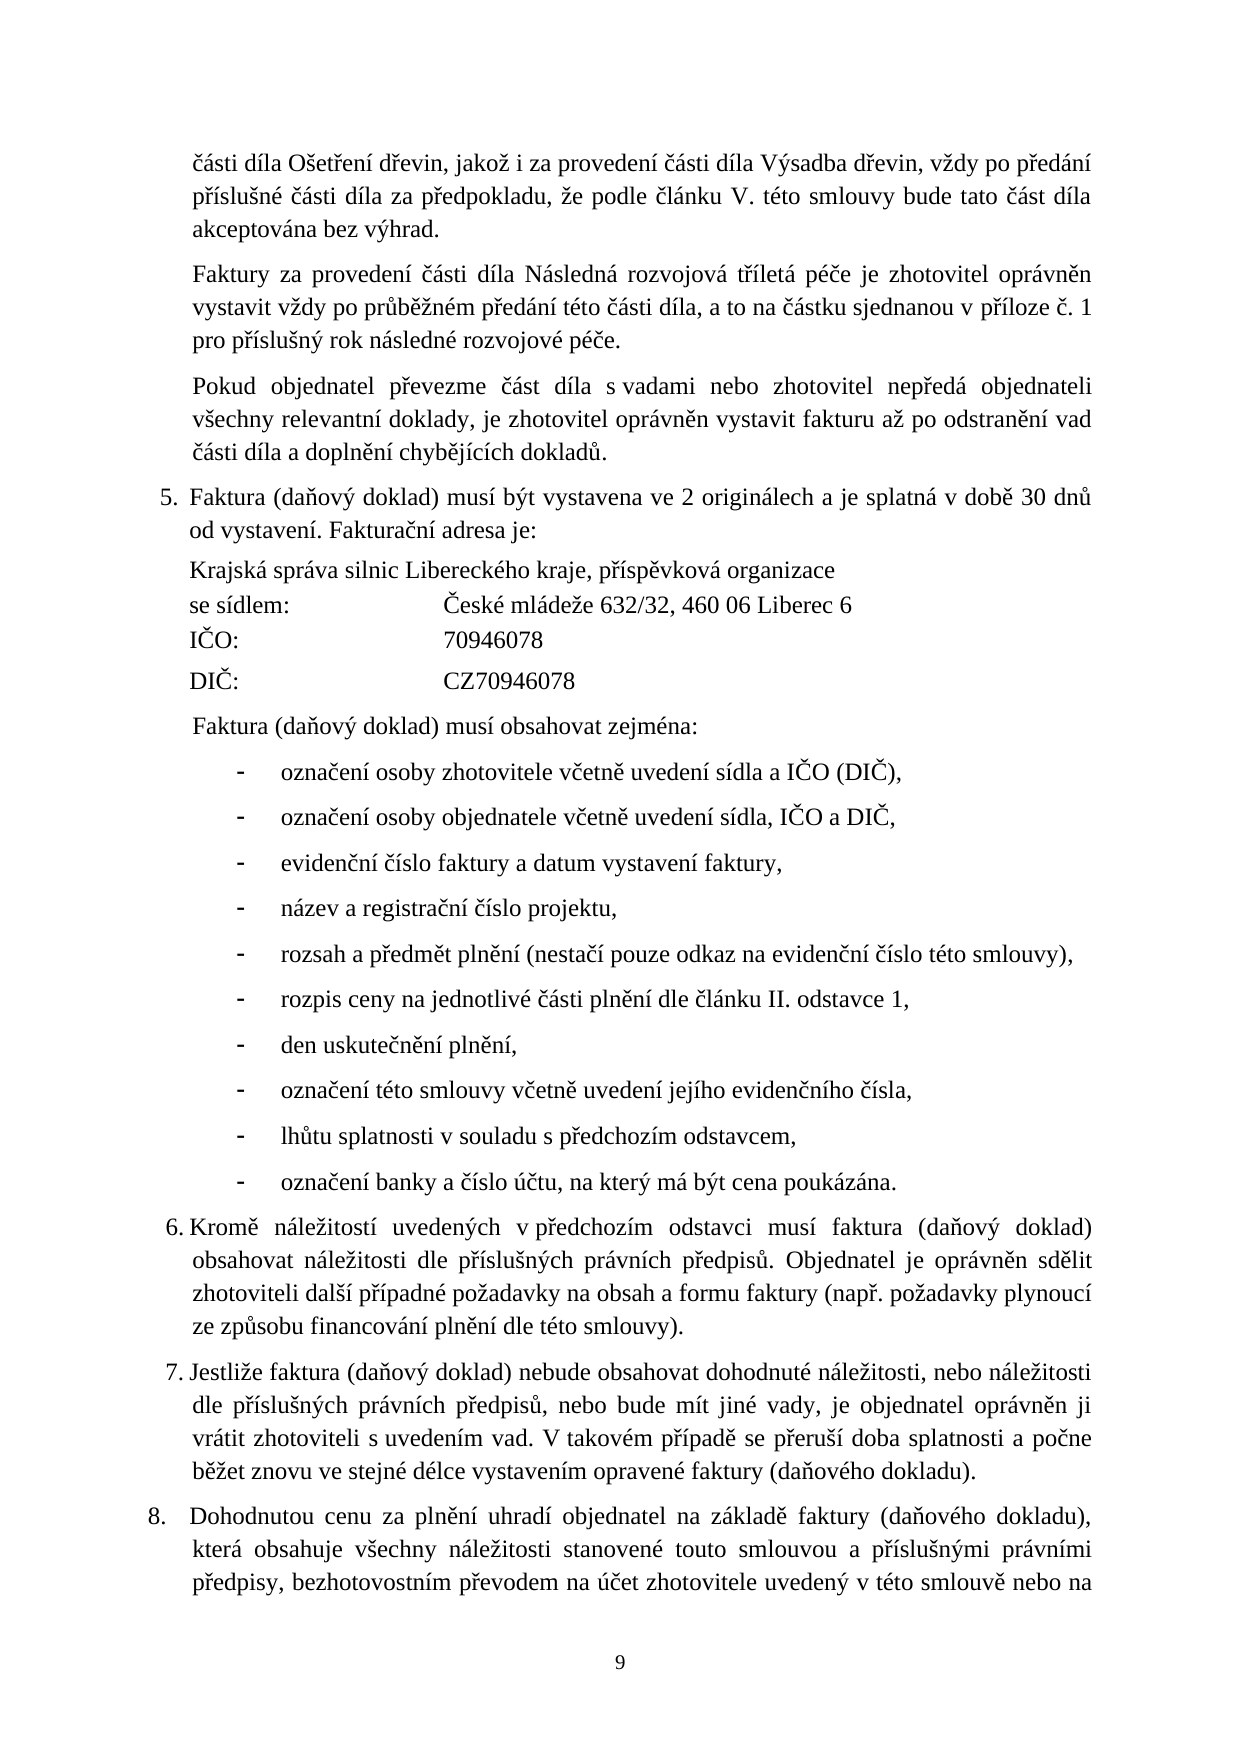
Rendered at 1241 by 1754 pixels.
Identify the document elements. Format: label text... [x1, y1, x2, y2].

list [148, 1501, 1092, 1596]
list Kromě náležitostí uvedených v předchozím odstavci musí faktura (daňový doklad) obsahovat náležitosti dle příslušných právních předpisů. Objednatel je oprávněn sdělit zhotoviteli další případné požadavky na obsah a formu faktury (např. požadavky plynoucí ze způsobu financování plnění dle této smlouvy). [165, 1212, 1092, 1340]
list název a registrační číslo projektu, [236, 893, 1092, 922]
list evidenční číslo faktury a datum vystavení faktury, [236, 848, 1092, 877]
list rozpis ceny na jednotlivé části plnění dle článku II. odstavce 1, [236, 984, 1092, 1013]
list den uskutečnění plnění, [236, 1030, 1092, 1059]
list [166, 148, 1092, 242]
text Faktura (daňový doklad) musí obsahovat zejména: [192, 711, 1092, 740]
list označení banky a číslo účtu, na který má být cena poukázána. [236, 1167, 1092, 1195]
list lhůtu splatnosti v souladu s předchozím odstavcem, [236, 1121, 1092, 1150]
list Faktura (daňový doklad) musí být vystavena ve 2 originálech a je splatná v době 30 dnů od vystavení. Fakturační adresa je: [159, 482, 1092, 544]
list Jestliže faktura (daňový doklad) nebude obsahovat dohodnuté náležitosti, nebo náležitosti dle příslušných právních předpisů, nebo bude mít jiné vady, je objednatel oprávněn ji vrátit zhotoviteli s uvedením vad. V takovém případě se přeruší doba splatnosti a počne běžet znovu ve stejné délce vystavením opravené faktury (daňového dokladu). [165, 1357, 1092, 1484]
list označení osoby objednatele včetně uvedení sídla, IČO a DIČ, [236, 802, 1092, 831]
text Faktury za provedení části díla Následná rozvojová tříletá péče je zhotovitel oprávněn vystavit vždy po průběžném předání této části díla, a to na částku sjednanou v příloze č. 1 pro příslušný rok následné rozvojové péče. [192, 259, 1092, 354]
list rozsah a předmět plnění (nestačí pouze odkaz na evidenční číslo této smlouvy), [236, 939, 1092, 968]
text Krajská správa silnic Libereckého kraje, příspěvková organizace [189, 555, 1092, 583]
text Pokud objednatel převezme část díla s vadami nebo zhotovitel nepředá objednateli všechny relevantní doklady, je zhotovitel oprávněn vystavit fakturu až po odstranění vad části díla a doplnění chybějících dokladů. [192, 371, 1092, 466]
list označení této smlouvy včetně uvedení jejího evidenčního čísla, [236, 1076, 1092, 1104]
text DIČ: CZ70946078 [148, 666, 1092, 695]
text se sídlem: České mládeže 632/32, 460 06 Liberec 6 [189, 590, 1092, 618]
text IČO: 70946078 [189, 625, 1092, 653]
list označení osoby zhotovitele včetně uvedení sídla a IČO (DIČ), [236, 757, 1092, 786]
